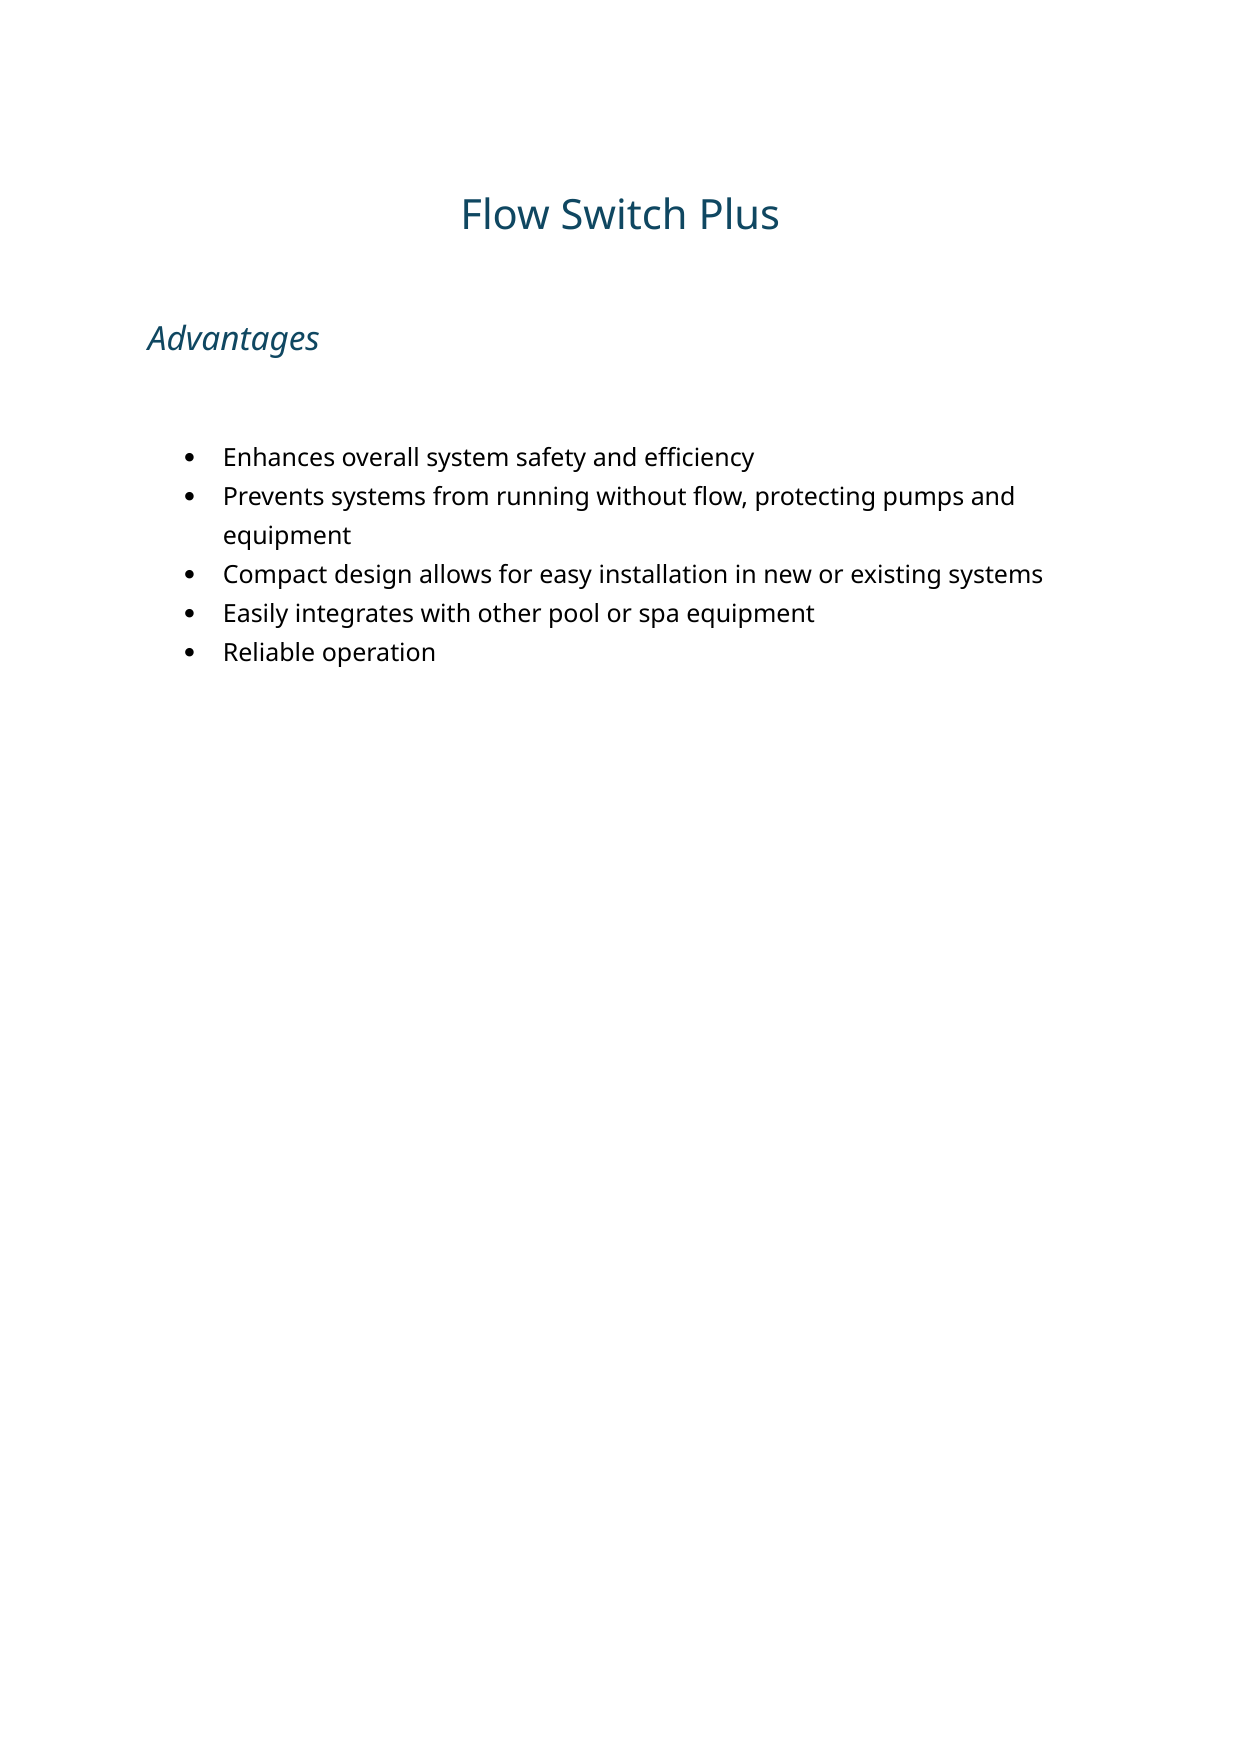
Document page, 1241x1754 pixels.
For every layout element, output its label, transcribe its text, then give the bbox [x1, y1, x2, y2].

subtitle Flow Switch Plus [148, 185, 1093, 242]
list Compact design allows for easy installation in new or existing systems [185, 557, 1093, 591]
list Prevents systems from running without flow, protecting pumps and equipment [185, 478, 1093, 552]
list Easily integrates with other pool or spa equipment [185, 596, 1093, 630]
text Advantages [148, 314, 1093, 360]
list Reliable operation [185, 635, 1093, 669]
list Enhances overall system safety and efficiency [185, 439, 1093, 473]
